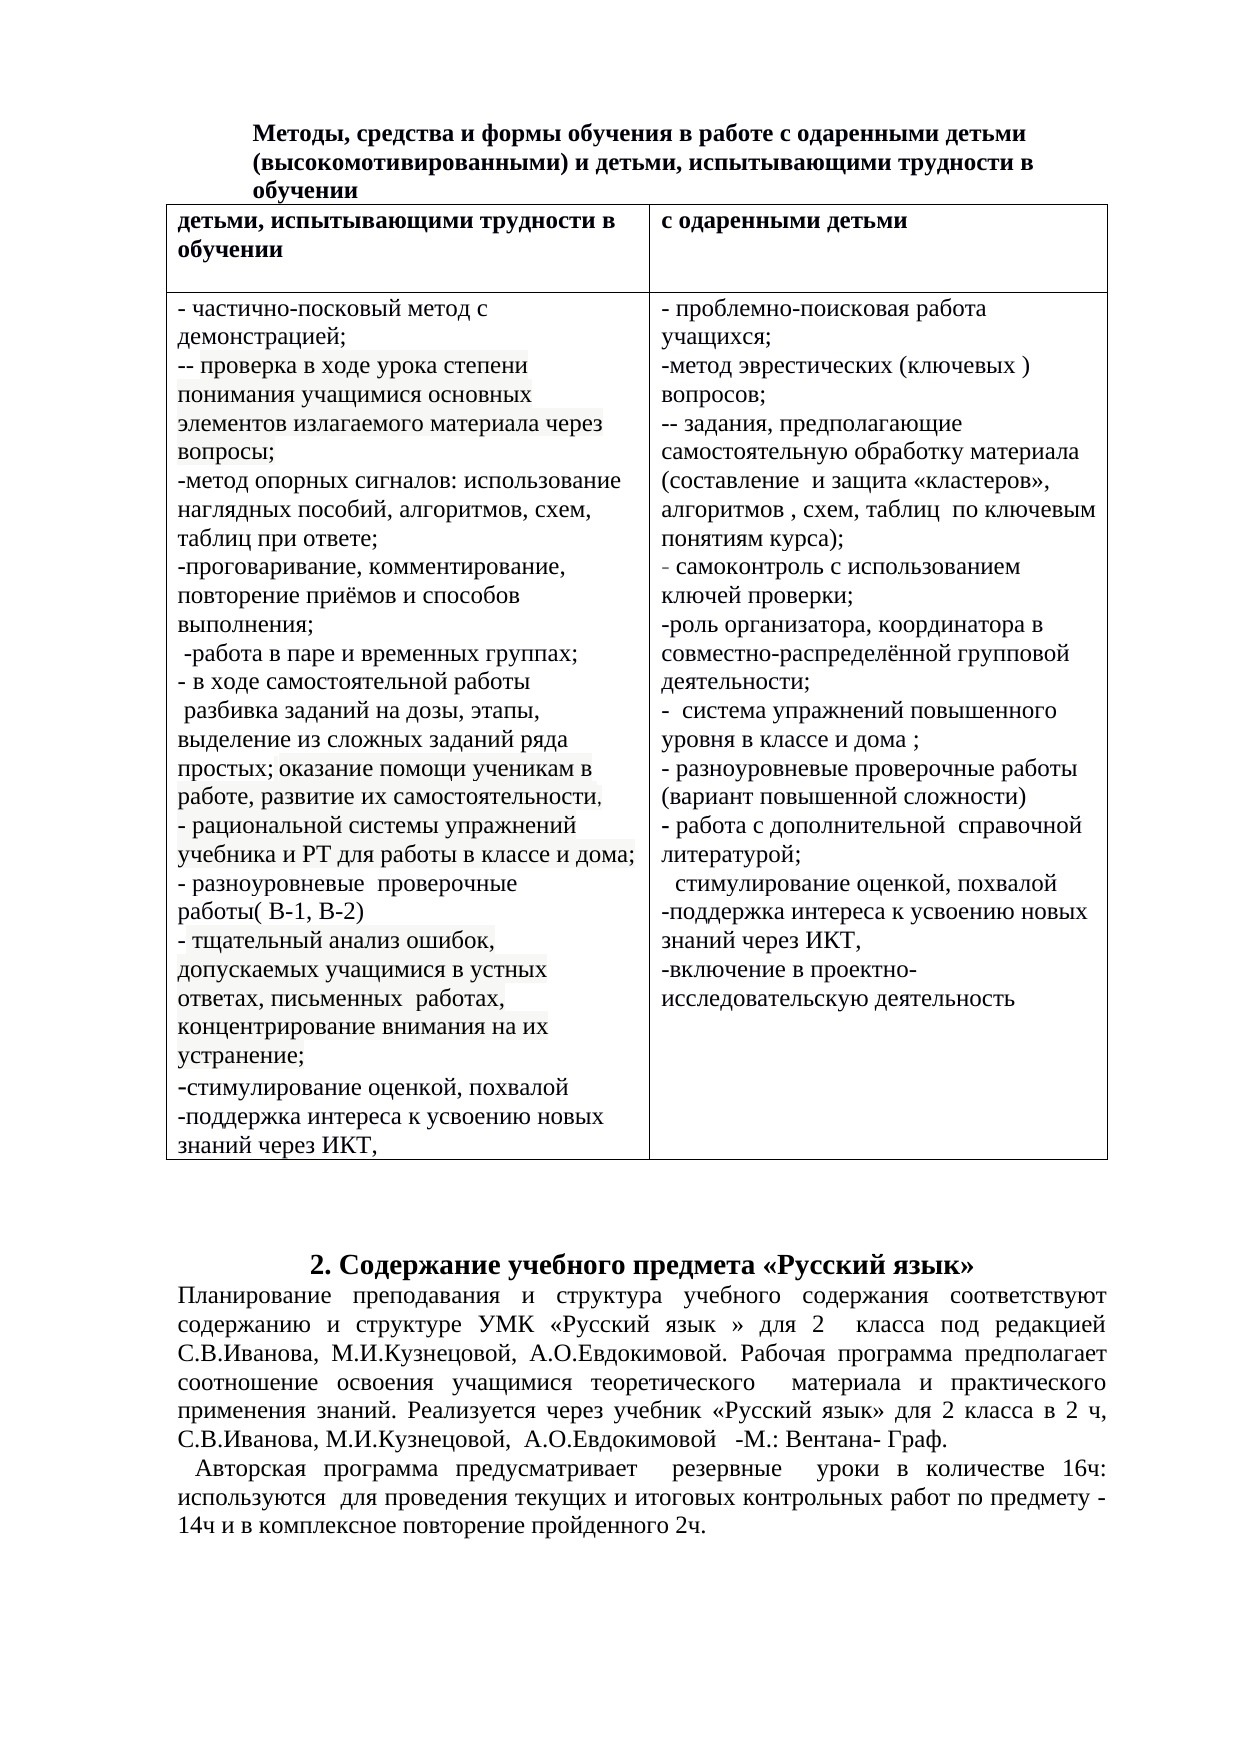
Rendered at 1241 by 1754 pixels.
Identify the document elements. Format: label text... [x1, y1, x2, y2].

table_header детьми, испытывающими трудности в обучении [167, 205, 649, 292]
list Методы, средства и формы обучения в работе с одаренными детьми (высокомотивированными) и детьми, испытывающими трудности в обучении [252, 118, 1107, 204]
text Планирование преподавания и структура учебного содержания соответствуют содержанию и структуре УМК «Русский язык » для 2 класса под редакцией С.В.Иванова, М.И.Кузнецовой, А.О.Евдокимовой. Рабочая программа предполагает соотношение освоения учащимися теоретического материала и практического применения знаний. Реализуется через учебник «Русский язык» для 2 класса в 2 ч, С.В.Иванова, М.И.Кузнецовой, А.О.Евдокимовой -М.: Вентана- Граф. [177, 1281, 1107, 1453]
text Авторская программа предусматривает резервные уроки в количестве 16ч: используются для проведения текущих и итоговых контрольных работ по предмету -14ч и в комплексное повторение пройденного 2ч. [177, 1453, 1107, 1539]
table_cell - частично-посковый метод с демонстрацией; -- проверка в ходе урока степени понимания учащимися основных элементов излагаемого материала через вопросы; -метод опорных сигналов: использование наглядных пособий, алгоритмов, схем, таблиц при ответе; -проговаривание, комментирование, повторение приёмов и способов выполнения; -работа в паре и временных группах; - в ходе самостоятельной работы разбивка заданий на дозы, этапы, выделение из сложных заданий ряда простых; оказание помощи ученикам в работе, развитие их самостоятельности, - рациональной системы упражнений учебника и РТ для работы в классе и дома; - разноуровневые проверочные работы( В-1, В-2) - тщательный анализ ошибок, допускаемых учащимися в устных ответах, письменных работах, концентрирование внимания на их устранение; -стимулирование оценкой, похвалой -поддержка интереса к усвоению новых знаний через ИКТ, [167, 293, 649, 1159]
text 2. Содержание учебного предмета «Русский язык» [177, 1247, 1107, 1281]
table_cell - проблемно-поисковая работа учащихся; -метод эврестических (ключевых ) вопросов; -- задания, предполагающие самостоятельную обработку материала (составление и защита «кластеров», алгоритмов , схем, таблиц по ключевым понятиям курса); - самоконтроль с использованием ключей проверки; -роль организатора, координатора в совместно-распределённой групповой деятельности; - система упражнений повышенного уровня в классе и дома ; - разноуровневые проверочные работы (вариант повышенной сложности) - работа с дополнительной справочной литературой; стимулирование оценкой, похвалой -поддержка интереса к усвоению новых знаний через ИКТ, -включение в проектно-исследовательскую деятельность [650, 293, 1107, 1159]
table_header с одаренными детьми [650, 205, 1107, 292]
